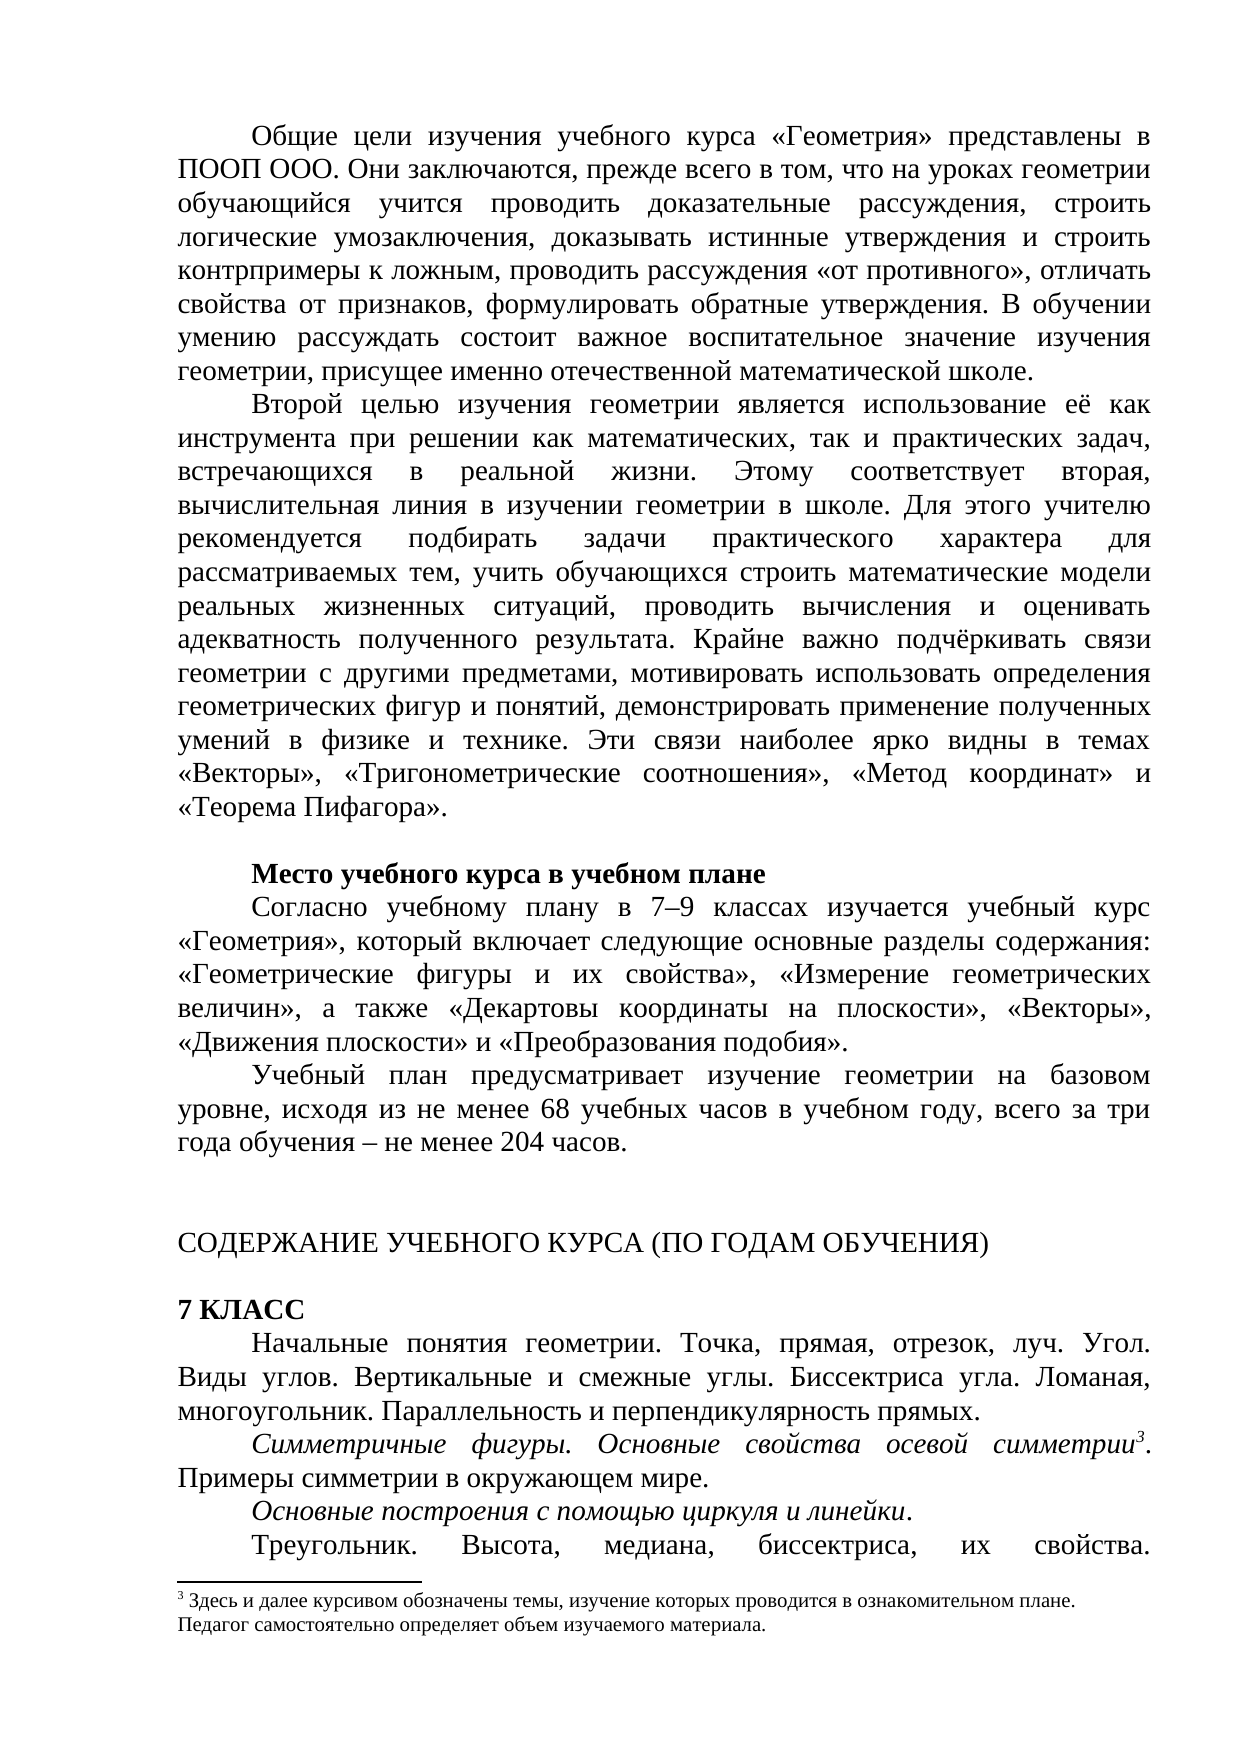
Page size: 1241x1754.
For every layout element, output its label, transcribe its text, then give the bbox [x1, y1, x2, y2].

text Основные построения с помощью циркуля и линейки. [177, 1493, 1152, 1527]
text Второй целью изучения геометрии является использование её как инструмента при решении как математических, так и практических задач, встречающихся в реальной жизни. Этому соответствует вторая, вычислительная линия в изучении геометрии в школе. Для этого учителю рекомендуется подбирать задачи практического характера для рассматриваемых тем, учить обучающихся строить математические модели реальных жизненных ситуаций, проводить вычисления и оценивать адекватность полученного результата. Крайне важно подчёркивать связи геометрии с другими предметами, мотивировать использовать определения геометрических фигур и понятий, демонстрировать применение полученных умений в физике и технике. Эти связи наиболее ярко видны в темах «Векторы», «Тригонометрические соотношения», «Метод координат» и «Теорема Пифагора». [177, 386, 1152, 822]
text Учебный план предусматривает изучение геометрии на базовом уровне, исходя из не менее 68 учебных часов в учебном году, всего за три года обучения – не менее 204 часов. [177, 1057, 1152, 1158]
text Место учебного курса в учебном плане [177, 856, 1152, 889]
text Симметричные фигуры. Основные свойства осевой симметрии. Примеры симметрии в окружающем мире. [177, 1426, 1152, 1493]
text Начальные понятия геометрии. Точка, прямая, отрезок, луч. Угол. Виды углов. Вертикальные и смежные углы. Биссектриса угла. Ломаная, многоугольник. Параллельность и перпендикулярность прямых. [177, 1326, 1152, 1426]
text Содержание учебного курса (по годам обучения) [177, 1225, 1152, 1258]
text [177, 1527, 1152, 1560]
text Согласно учебному плану в 7–9 классах изучается учебный курс «Геометрия», который включает следующие основные разделы содержания: «Геометрические фигуры и их свойства», «Измерение геометрических величин», а также «Декартовы ­координаты на плоскости», «Векторы», «Движения плоскости» и «Преобразования подобия». [177, 889, 1152, 1057]
text Общие цели изучения учебного курса «Геометрия» представлены в ПООП ООО. Они заключаются, прежде всего в том, что на уроках геометрии обучающийся учится проводить доказательные рассуждения, строить логические умозаключения, доказывать истинные утверждения и строить контрпримеры к ложным, проводить рассуждения «от противного», отличать свойства от признаков, формулировать обратные утверждения. В обучении умению рассуждать состоит важное воспитательное значение изучения геометрии, присущее именно отечественной математической школе. [177, 118, 1152, 386]
text 7 класс [177, 1292, 1152, 1326]
